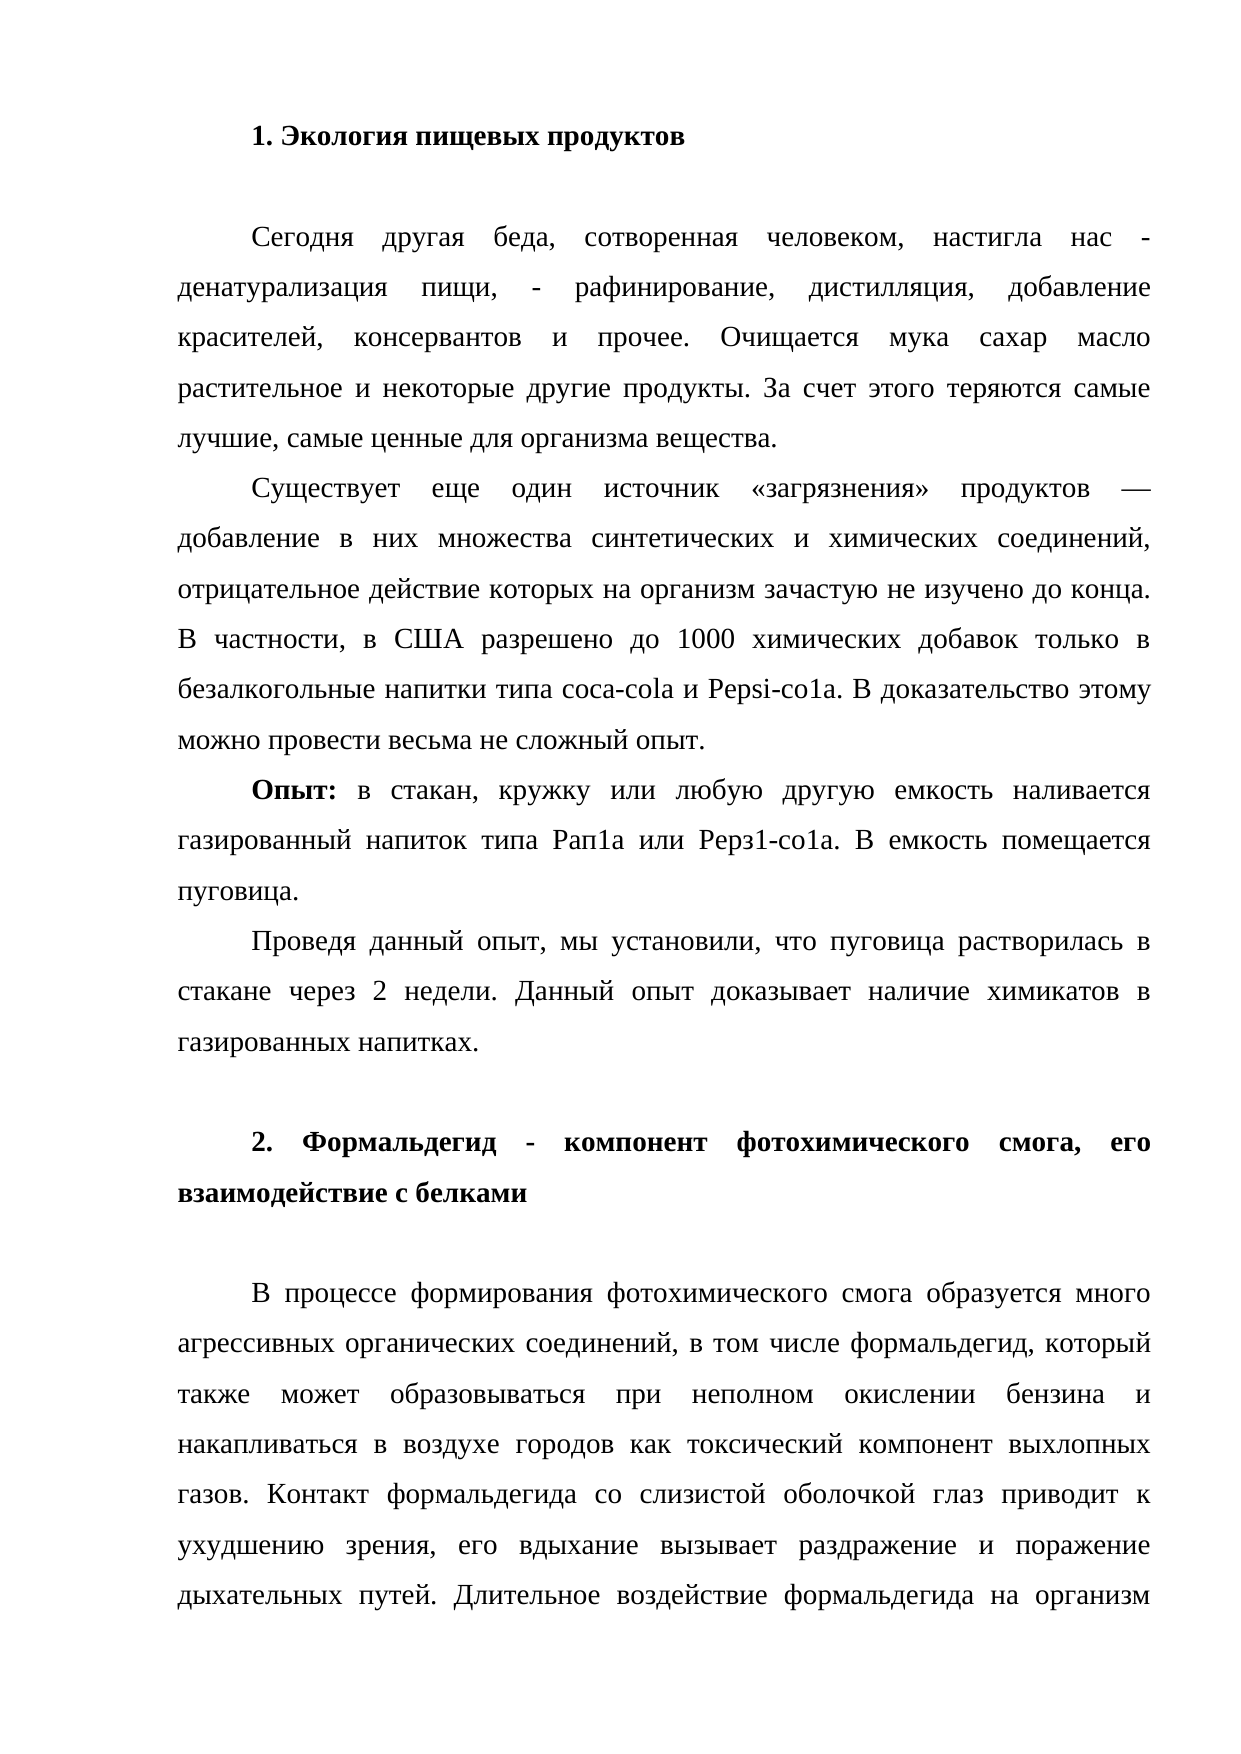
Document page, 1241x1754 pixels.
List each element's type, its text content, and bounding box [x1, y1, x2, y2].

text Существует еще один источник «загрязнения» продуктов — добавление в них множества синтетических и химических соединений, отрицательное действие которых на организм зачастую не изучено до конца. В частности, в США разрешено до 1000 химических добавок только в безалкогольные напитки типа соса-соlа и Рерsi-со1а. В доказательство этому можно провести весьма не сложный опыт. [177, 470, 1152, 755]
text Сегодня другая беда, сотворенная человеком, настигла нас - денатурализация пищи, - рафинирование, дистилляция, добавление красителей, консервантов и прочее. Очищается мука сахар масло растительное и некоторые другие продукты. За счет этого теряются самые лучшие, самые ценные для организма вещества. [177, 219, 1152, 453]
text Проведя данный опыт, мы установили, что пуговица растворилась в стакане через 2 недели. Данный опыт доказывает наличие химикатов в газированных напитках. [177, 923, 1152, 1057]
text Опыт: в стакан, кружку или любую другую емкость наливается газированный напиток типа Рап1а или Рерз1-со1а. В емкость помещается пуговица. [177, 772, 1152, 906]
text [177, 1275, 1152, 1611]
text 2. Формальдегид - компонент фотохимического смога, его взаимодействие с белками [177, 1124, 1152, 1208]
text 1. Экология пищевых продуктов [177, 118, 1152, 152]
